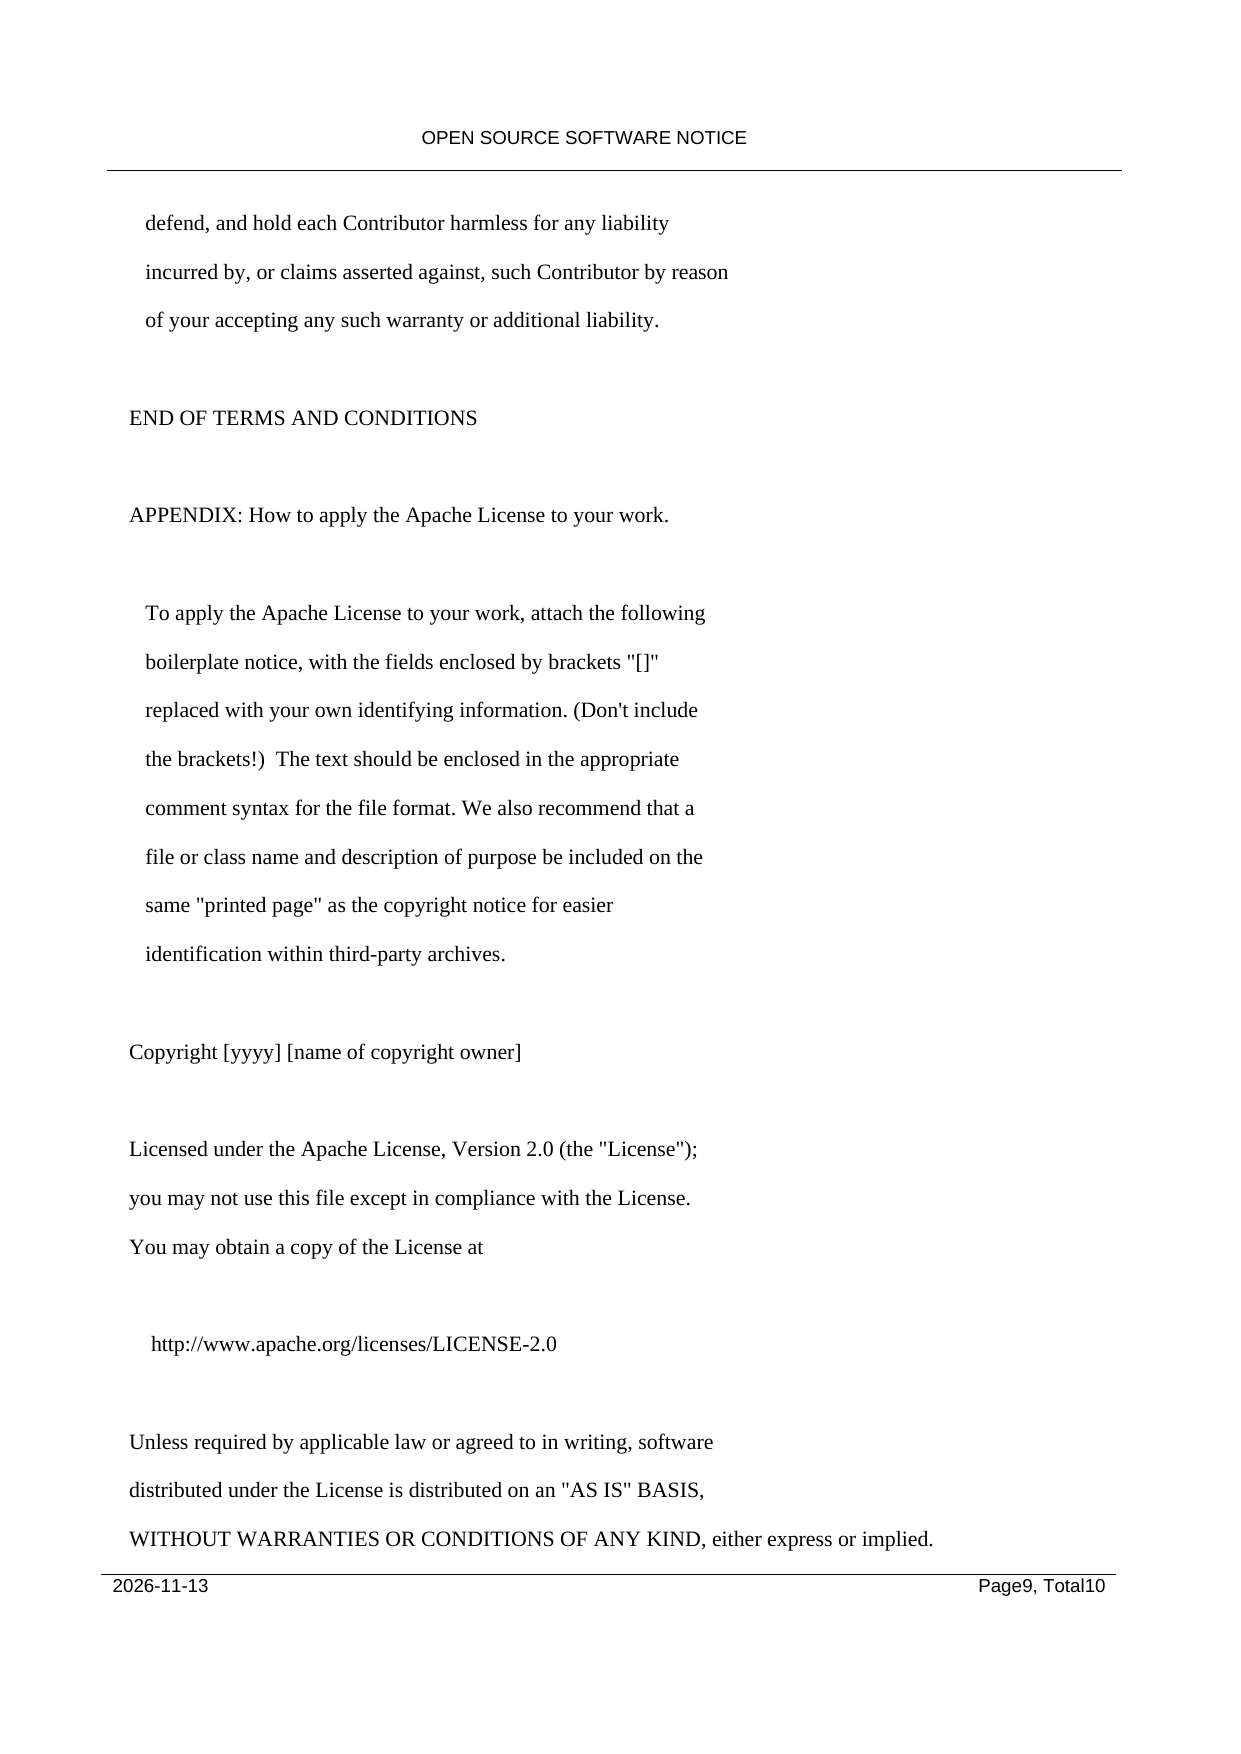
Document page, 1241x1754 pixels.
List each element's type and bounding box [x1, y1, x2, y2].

text [112, 206, 1128, 1555]
